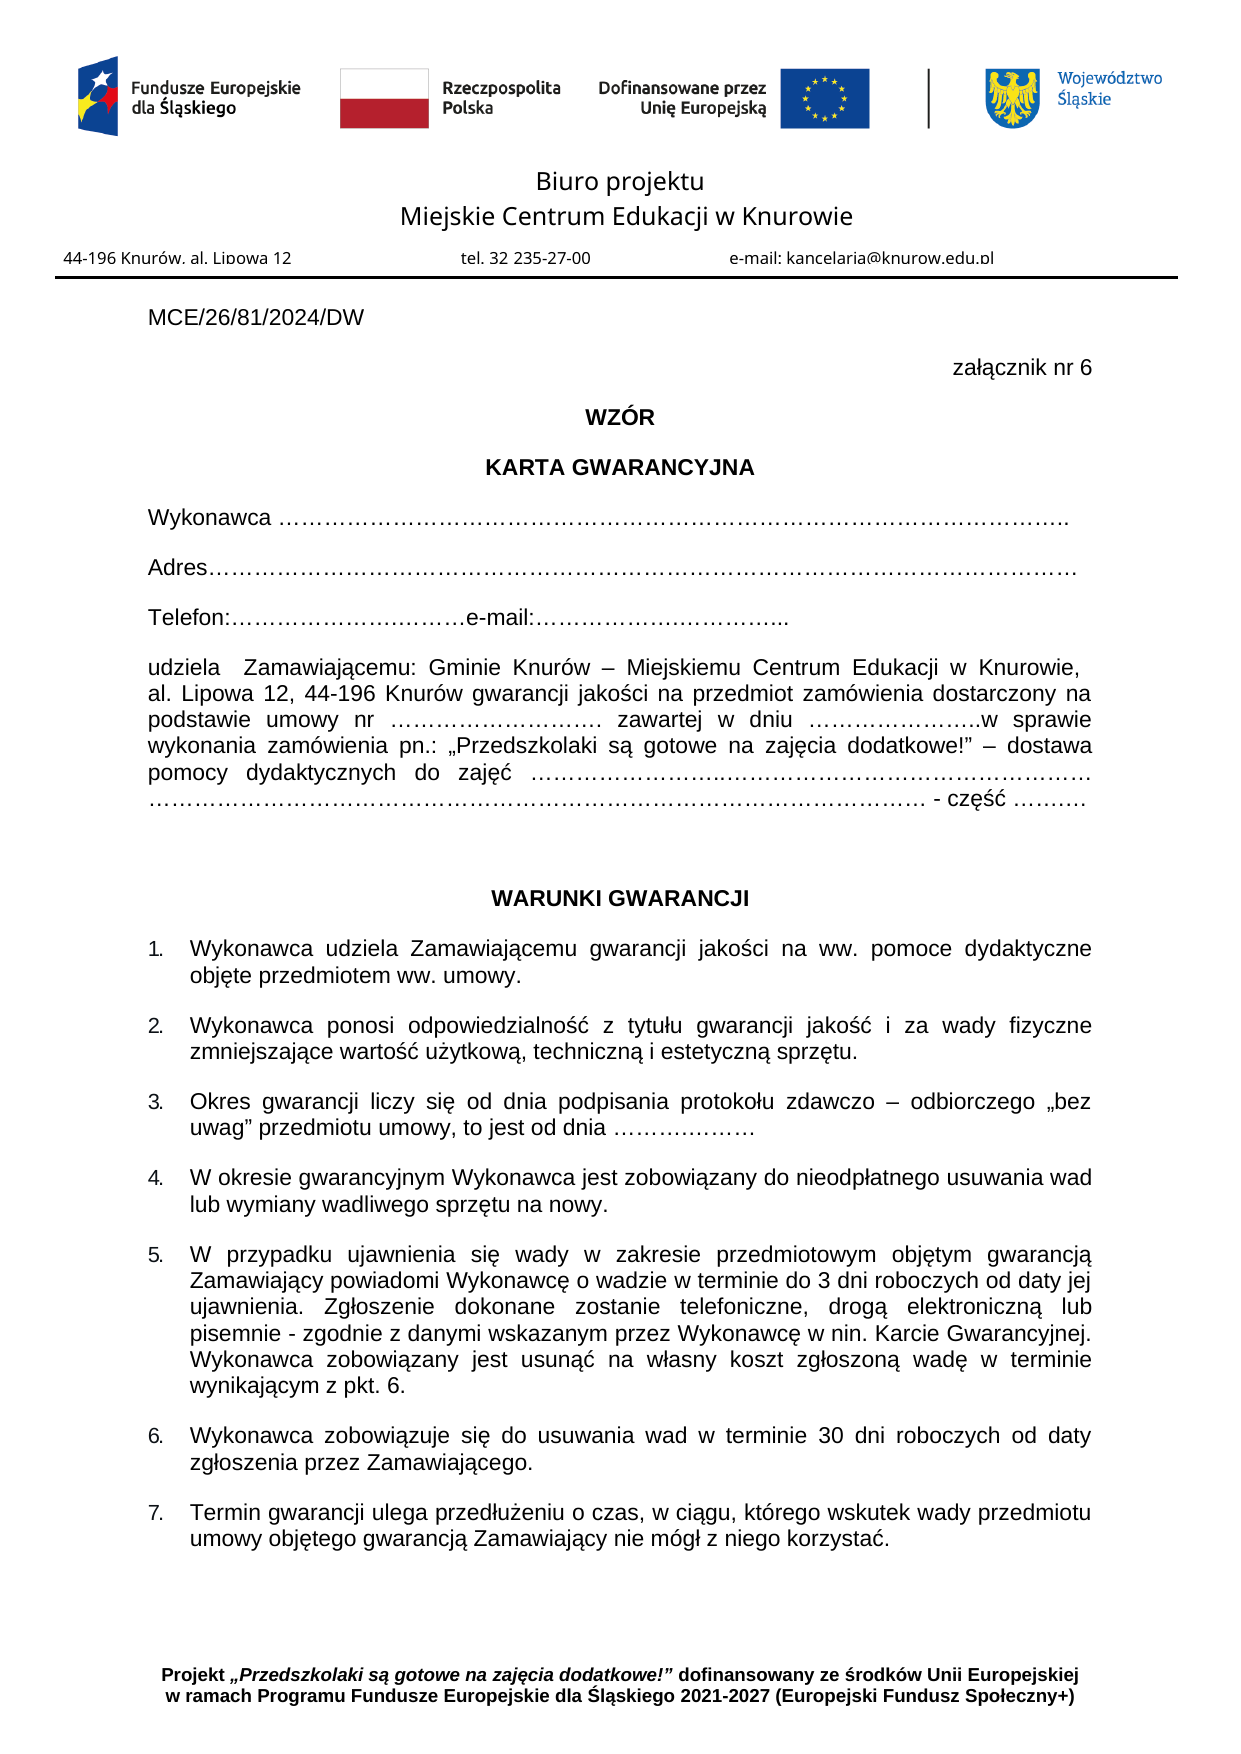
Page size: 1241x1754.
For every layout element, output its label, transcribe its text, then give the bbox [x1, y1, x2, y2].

text Wykonawca ………………………………………………………………………………………….. [148, 503, 1092, 530]
text WZÓR [148, 403, 1092, 430]
list Wykonawca udziela Zamawiającemu gwarancji jakości na ww. pomoce dydaktyczne objęte przedmiotem ww. umowy. [148, 935, 1092, 988]
text KARTA GWARANCYJNA [148, 453, 1092, 480]
list W okresie gwarancyjnym Wykonawca jest zobowiązany do nieodpłatnego usuwania wad lub wymiany wadliwego sprzętu na nowy. [148, 1164, 1092, 1217]
text Adres…………………………………………………………………………………………………… [148, 553, 1092, 580]
picture [58, 36, 1182, 156]
text udziela Zamawiającemu: Gminie Knurów – Miejskiemu Centrum Edukacji w Knurowie, al. Lipowa 12, 44-196 Knurów gwarancji jakości na przedmiot zamówienia dostarczony na podstawie umowy nr ………………………. zawartej w dniu …………………..w sprawie wykonania zamówienia pn.: „Przedszkolaki są gotowe na zajęcia dodatkowe!” – dostawa pomocy dydaktycznych do zajęć ……………………..………………………………………… ………………………………………………………………………………………… - część …….… [148, 653, 1092, 812]
text WARUNKI GWARANCJI [148, 885, 1092, 912]
list W przypadku ujawnienia się wady w zakresie przedmiotowym objętym gwarancją Zamawiający powiadomi Wykonawcę o wadzie w terminie do 3 dni roboczych od daty jej ujawnienia. Zgłoszenie dokonane zostanie telefoniczne, drogą elektroniczną lub pisemnie - zgodnie z danymi wskazanym przez Wykonawcę w nin. Karcie Gwarancyjnej. Wykonawca zobowiązany jest usunąć na własny koszt zgłoszoną wadę w terminie wynikającym z pkt. 6. [148, 1241, 1092, 1399]
text załącznik nr 6 [148, 353, 1092, 380]
list Termin gwarancji ulega przedłużeniu o czas, w ciągu, którego wskutek wady przedmiotu umowy objętego gwarancją Zamawiający nie mógł z niego korzystać. [148, 1499, 1092, 1551]
text MCE/26/81/2024/DW [148, 171, 1092, 330]
list Wykonawca zobowiązuje się do usuwania wad w terminie 30 dni roboczych od daty zgłoszenia przez Zamawiającego. [148, 1422, 1092, 1475]
list Okres gwarancji liczy się od dnia podpisania protokołu zdawczo – odbiorczego „bez uwag” przedmiotu umowy, to jest od dnia ……….……… [148, 1088, 1092, 1141]
text Telefon:………………….………e-mail:……………….…………... [148, 603, 1092, 630]
list Wykonawca ponosi odpowiedzialność z tytułu gwarancji jakość i za wady fizyczne zmniejszające wartość użytkową, techniczną i estetyczną sprzętu. [148, 1012, 1092, 1064]
